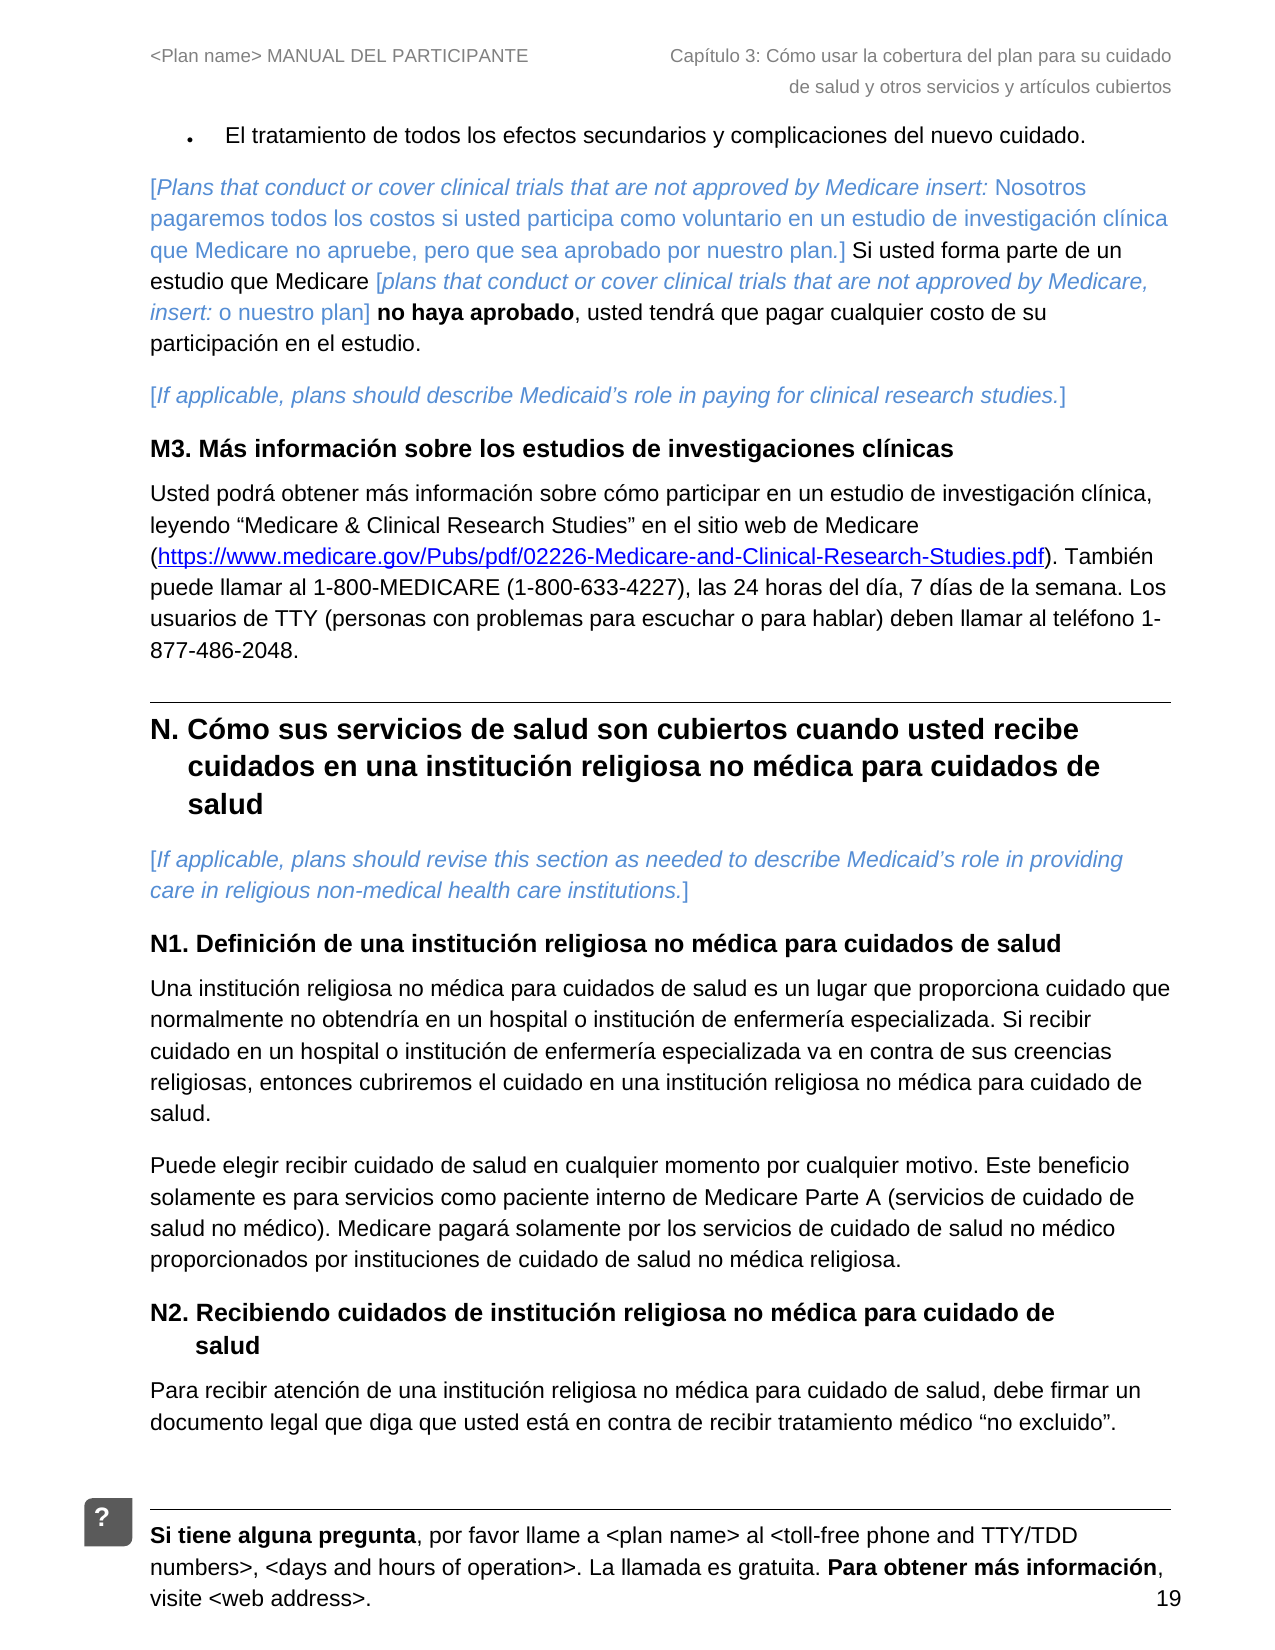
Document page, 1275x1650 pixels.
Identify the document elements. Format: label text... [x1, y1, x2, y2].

text [If applicable, plans should describe Medicaid’s role in paying for clinical research studies.] [150, 379, 1171, 410]
subtitle M3. Más información sobre los estudios de investigaciones clínicas [150, 431, 1096, 464]
list El tratamiento de todos los efectos secundarios y complicaciones del nuevo cuidado. [187, 118, 1096, 150]
subtitle N2. Recibiendo cuidados de institución religiosa no médica para cuidado de salud [150, 1294, 1096, 1361]
text Usted podrá obtener más información sobre cómo participar en un estudio de investigación clínica, leyendo “Medicare & Clinical Research Studies” en el sitio web de Medicare (https://www.medicare.gov/Pubs/pdf/02226-Medicare-and-Clinical-Research-Studies.pdf). También puede llamar al 1-800-MEDICARE (1-800-633-4227), las 24 horas del día, 7 días de la semana. Los usuarios de TTY (personas con problemas para escuchar o para hablar) deben llamar al teléfono 1-877-486-2048. [150, 477, 1171, 664]
text Para recibir atención de una institución religiosa no médica para cuidado de salud, debe firmar un documento legal que diga que usted está en contra de recibir tratamiento médico “no excluido”. [150, 1374, 1171, 1436]
subtitle N1. Definición de una institución religiosa no médica para cuidados de salud [150, 926, 1096, 959]
text Puede elegir recibir cuidado de salud en cualquier momento por cualquier motivo. Este beneficio solamente es para servicios como paciente interno de Medicare Parte A (servicios de cuidado de salud no médico). Medicare pagará solamente por los servicios de cuidado de salud no médico proporcionados por instituciones de cuidado de salud no médica religiosa. [150, 1149, 1171, 1274]
text [Plans that conduct or cover clinical trials that are not approved by Medicare insert: Nosotros pagaremos todos los costos si usted participa como voluntario en un estudio de investigación clínica que Medicare no apruebe, pero que sea aprobado por nuestro plan.] Si usted forma parte de un estudio que Medicare [plans that conduct or cover clinical trials that are not approved by Medicare, insert: o nuestro plan] no haya aprobado, usted tendrá que pagar cualquier costo de su participación en el estudio. [150, 171, 1171, 358]
text [If applicable, plans should revise this section as needed to describe Medicaid’s role in providing care in religious non-medical health care institutions.] [150, 842, 1171, 905]
subtitle N. Cómo sus servicios de salud son cubiertos cuando usted recibe cuidados en una institución religiosa no médica para cuidados de salud [150, 703, 1171, 822]
text Una institución religiosa no médica para cuidados de salud es un lugar que proporciona cuidado que normalmente no obtendría en un hospital o institución de enfermería especializada. Si recibir cuidado en un hospital o institución de enfermería especializada va en contra de sus creencias religiosas, entonces cubriremos el cuidado en una institución religiosa no médica para cuidado de salud. [150, 972, 1171, 1128]
